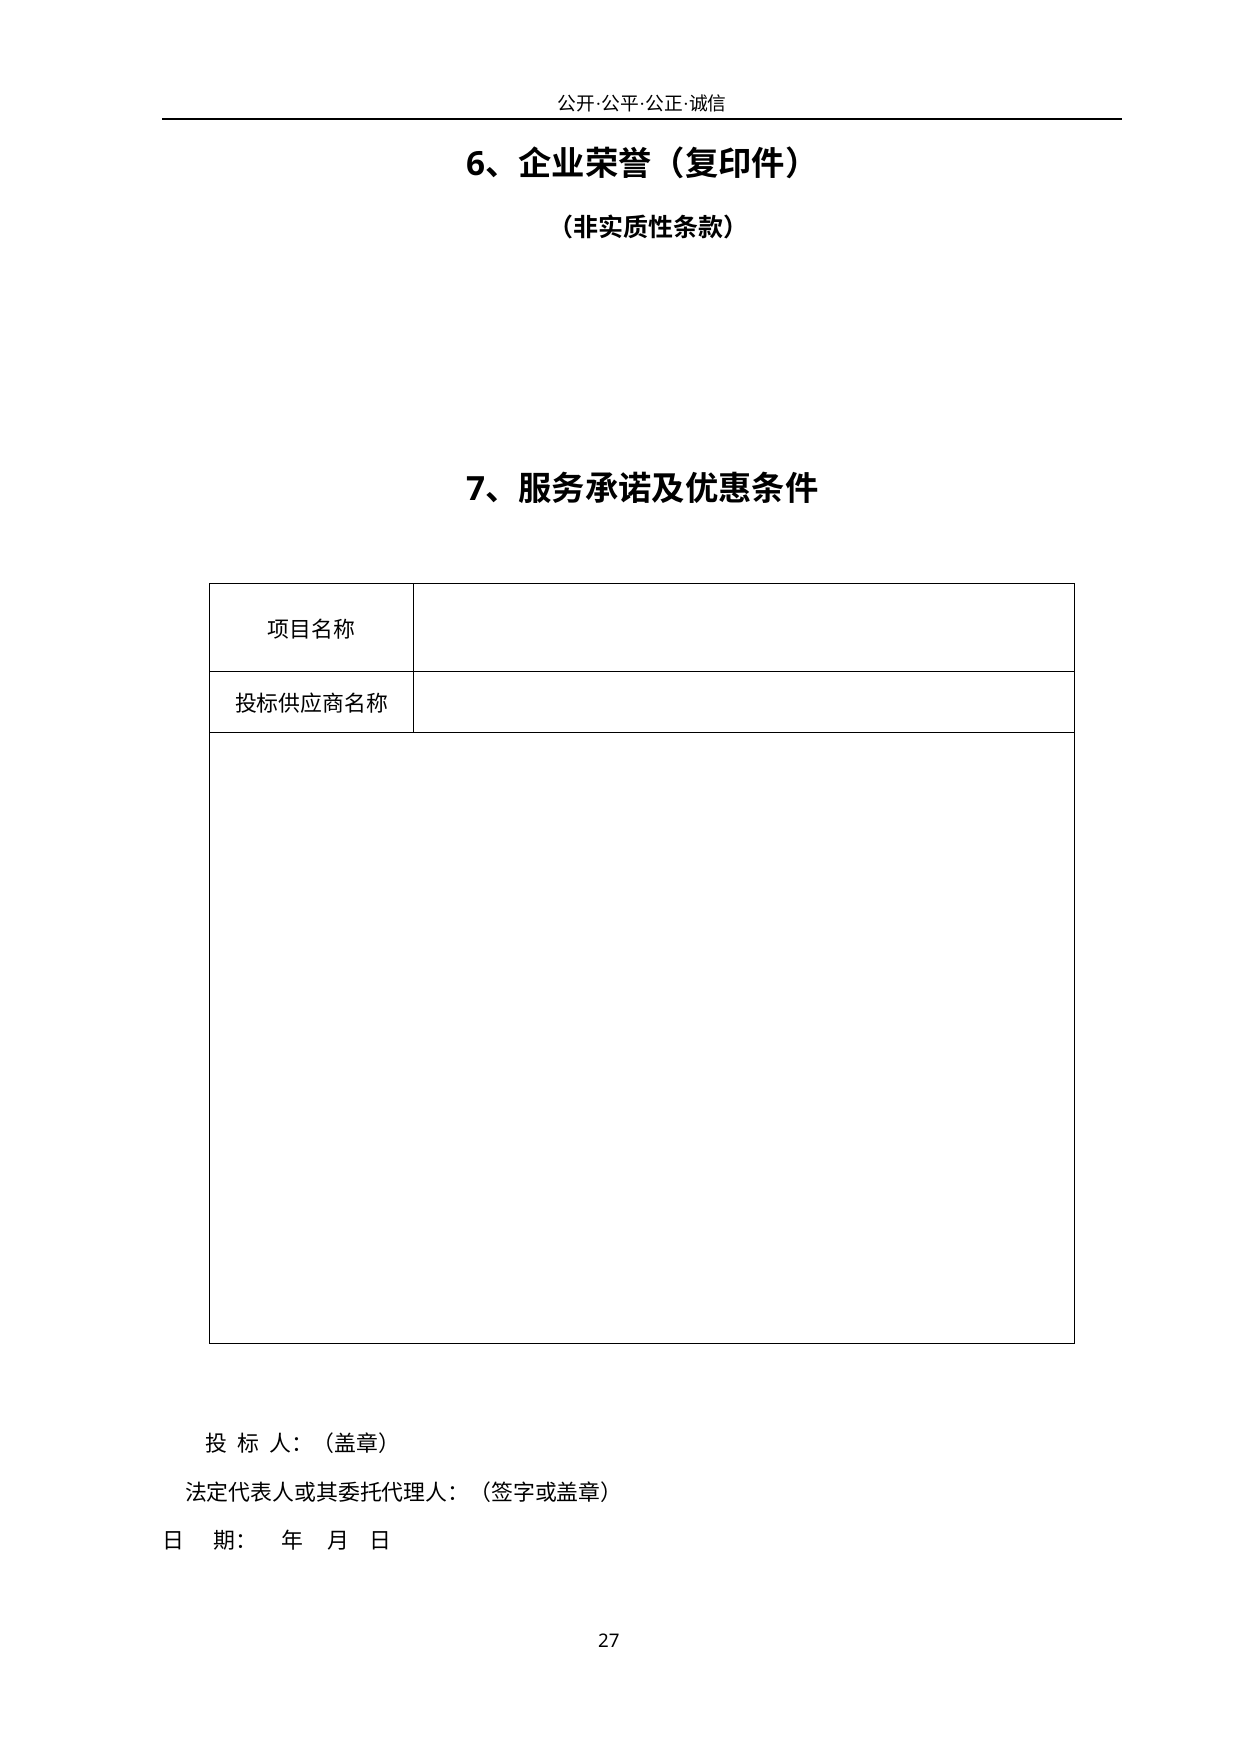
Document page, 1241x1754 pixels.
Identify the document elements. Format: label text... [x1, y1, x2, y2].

text 6、企业荣誉（复印件） [162, 128, 1122, 193]
text 法定代表人或其委托代理人：（签字或盖章） [162, 1474, 1122, 1507]
text 日 期： 年 月 日 [162, 1522, 1122, 1555]
table_cell [414, 672, 1074, 732]
table_cell [210, 733, 1074, 1343]
text 投 标 人：（盖章） [162, 1426, 1122, 1458]
text 7、服务承诺及优惠条件 [162, 453, 1122, 518]
table_cell 投标供应商名称 [210, 672, 413, 732]
text （非实质性条款） [162, 193, 1122, 258]
table_header 项目名称 [210, 584, 413, 671]
table_header [414, 584, 1074, 671]
